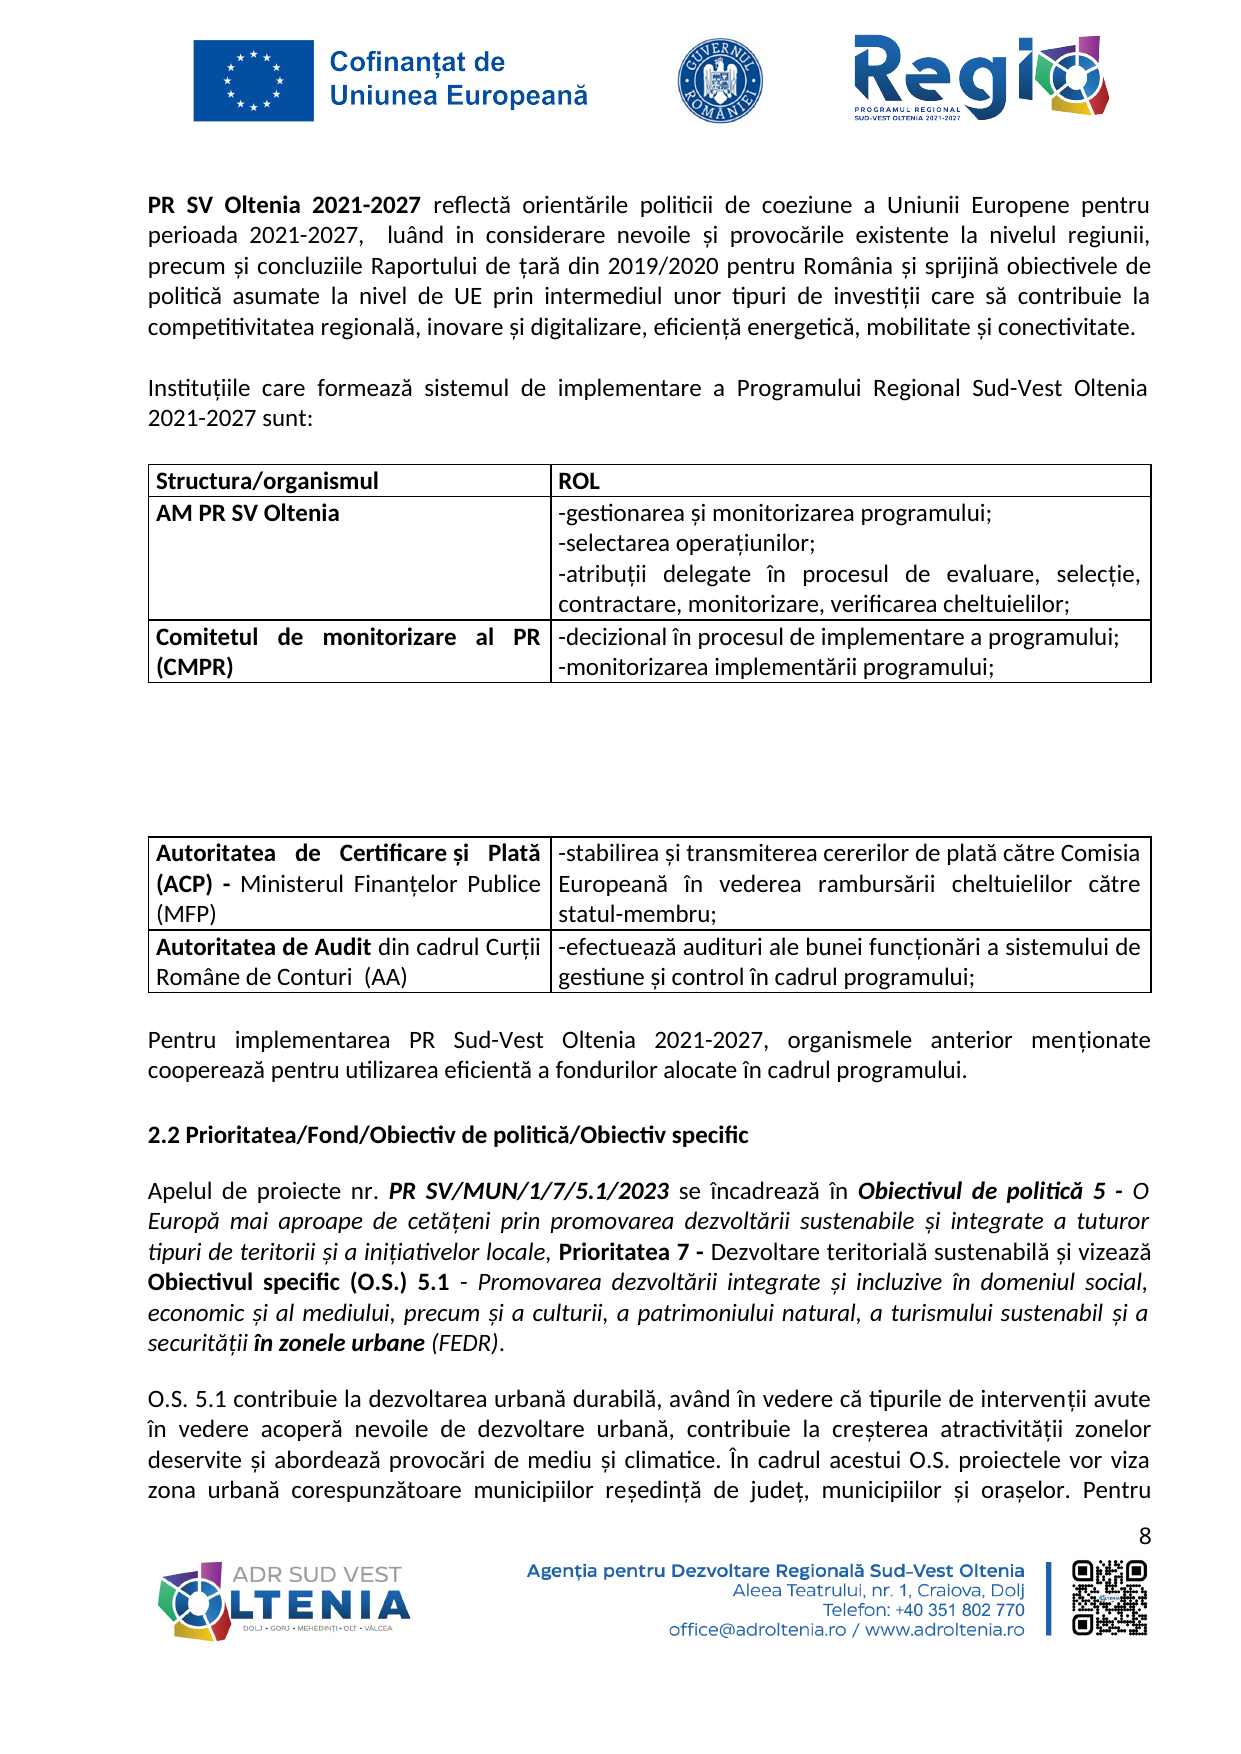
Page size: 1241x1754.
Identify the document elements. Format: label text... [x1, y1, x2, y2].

list Apelul de proiecte nr. PR SV/MUN/1/7/5.1/2023 se încadrează în Obiectivul de politică 5 - O Europă mai aproape de cetățeni prin promovarea dezvoltării sustenabile și integrate a tuturor tipuri de teritorii și a inițiativelor locale, Prioritatea 7 - Dezvoltare teritorială sustenabilă și vizează Obiectivul specific (O.S.) 5.1 - Promovarea dezvoltării integrate și incluzive în domeniul social, economic și al mediului, precum și a culturii, a patrimoniului natural, a turismului sustenabil și a securității în zonele urbane (FEDR). [148, 1175, 1152, 1358]
subtitle 2.2 Prioritatea/Fond/Obiectiv de politică/Obiectiv specific [148, 1119, 1152, 1150]
table_header Autoritatea de Certificare și Plată (ACP) - Ministerul Finanțelor Publice (MFP) [149, 838, 550, 929]
table_header ROL [552, 465, 1150, 496]
table_cell -efectuează audituri ale bunei funcționări a sistemului de gestiune și control în cadrul programului; [552, 931, 1150, 992]
table_cell AM PR SV Oltenia [149, 497, 550, 619]
text Pentru implementarea PR Sud-Vest Oltenia 2021-2027, organismele anterior menționate cooperează pentru utilizarea eficientă a fondurilor alocate în cadrul programului. [148, 1024, 1152, 1085]
table_cell Autoritatea de Audit din cadrul Curții Române de Conturi (AA) [149, 931, 550, 992]
table_header -stabilirea și transmiterea cererilor de plată către Comisia Europeană în vederea rambursării cheltuielilor către statul-membru; [552, 838, 1150, 929]
list Instituțiile care formează sistemul de implementare a Programului Regional Sud-Vest Oltenia 2021-2027 sunt: [148, 372, 1149, 433]
picture [852, 34, 1111, 123]
table_cell Comitetul de monitorizare al PR (CMPR) [149, 621, 550, 682]
table_header Structura/organismul [149, 465, 550, 496]
table_cell -decizional în procesul de implementare a programului; -monitorizarea implementării programului; [552, 621, 1150, 682]
table_cell -gestionarea și monitorizarea programului; -selectarea operațiunilor; -atribuții delegate în procesul de evaluare, selecție, contractare, monitorizare, verificarea cheltuielilor; [552, 497, 1150, 619]
picture [188, 35, 590, 125]
text PR SV Oltenia 2021-2027 reflectă orientările politicii de coeziune a Uniunii Europene pentru perioada 2021-2027, luând in considerare nevoile și provocările existente la nivelul regiunii, precum și concluziile Raportului de țară din 2019/2020 pentru România și sprijină obiectivele de politică asumate la nivel de UE prin intermediul unor tipuri de investiții care să contribuie la competitivitatea regională, inovare și digitalizare, eficiență energetică, mobilitate și conectivitate. [148, 189, 1152, 341]
picture [148, 1551, 1152, 1648]
picture [674, 36, 768, 126]
